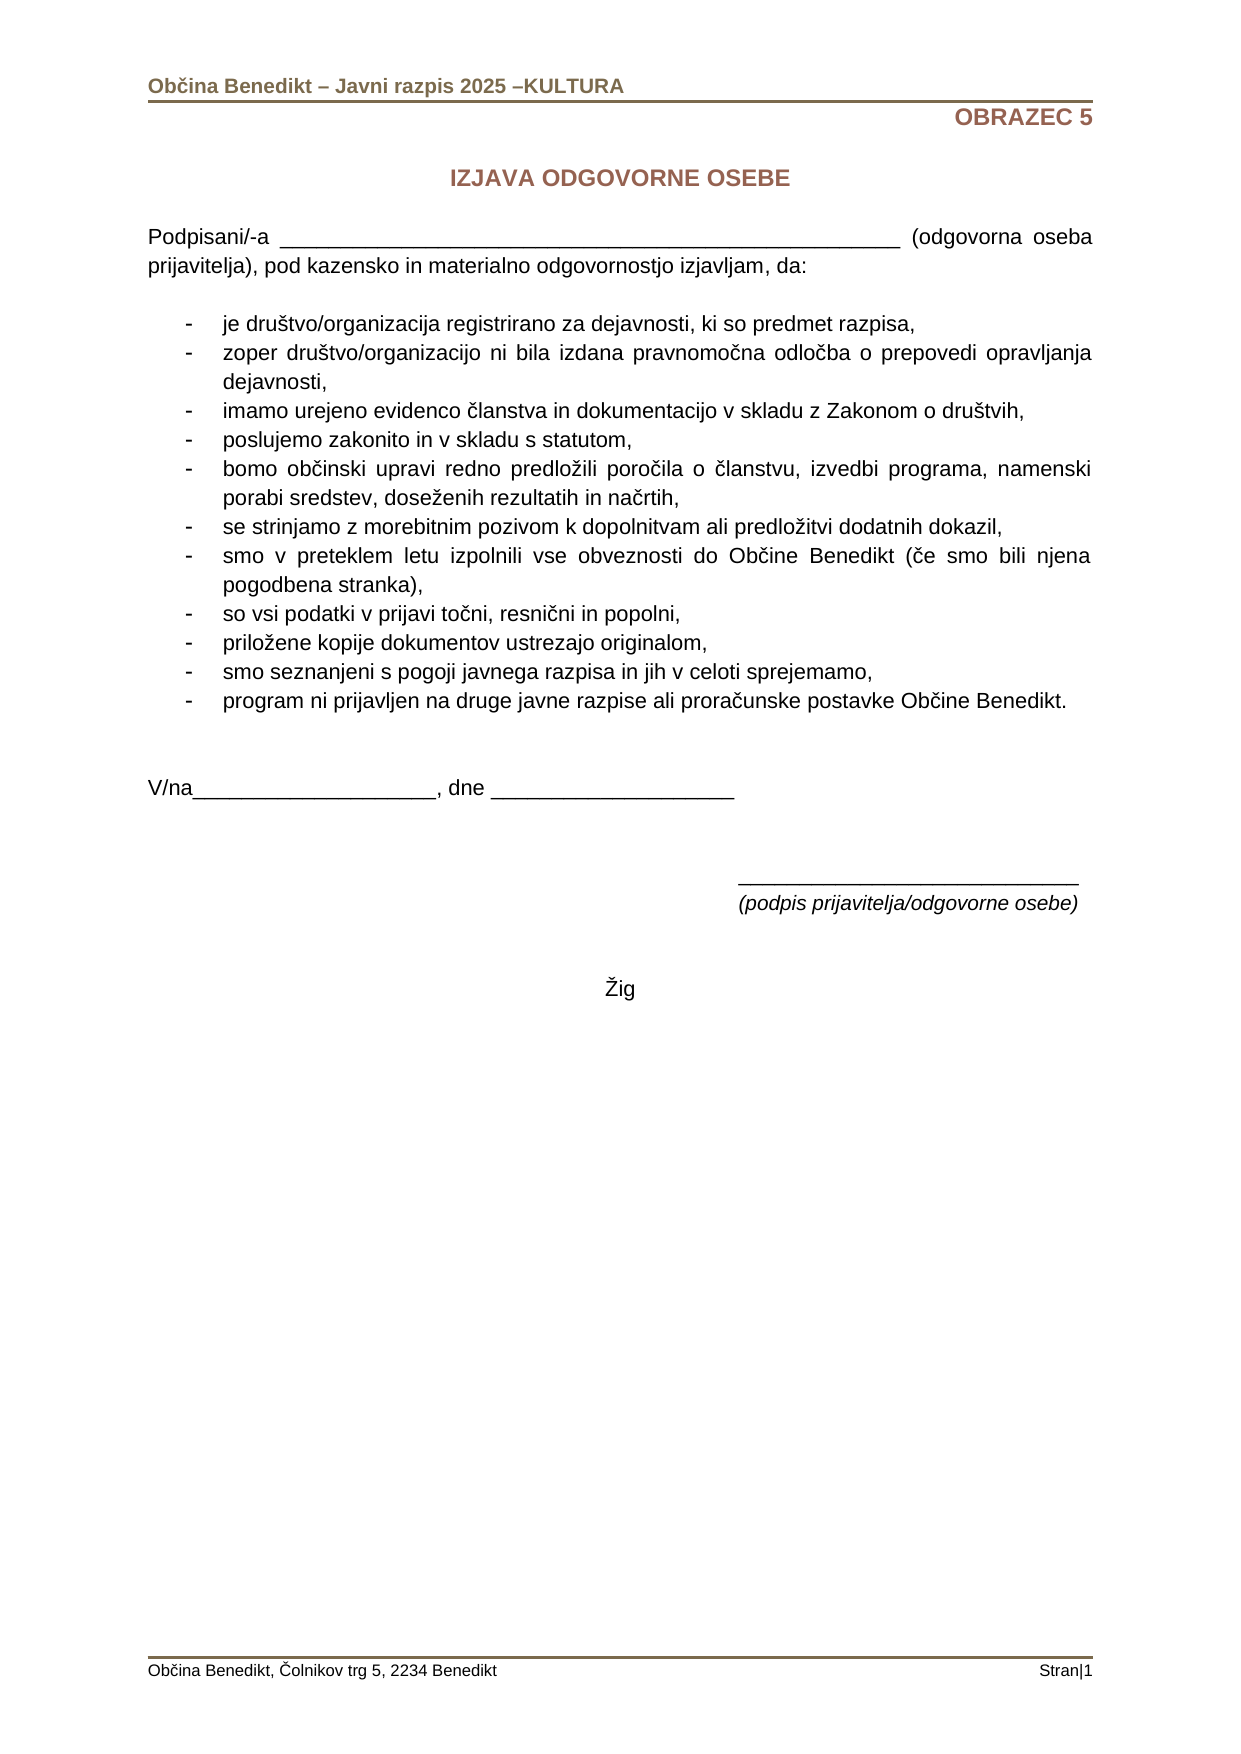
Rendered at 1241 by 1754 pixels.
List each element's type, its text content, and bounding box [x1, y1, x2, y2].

text ____________________________ [148, 861, 1093, 887]
list program ni prijavljen na druge javne razpise ali proračunske postavke Občine Benedikt. [185, 688, 1093, 713]
list poslujemo zakonito in v skladu s statutom, [185, 427, 1093, 452]
text Žig [148, 976, 1093, 1001]
list je društvo/organizacija registrirano za dejavnosti, ki so predmet razpisa, [185, 311, 1093, 336]
list bomo občinski upravi redno predložili poročila o članstvu, izvedbi programa, namenski porabi sredstev, doseženih rezultatih in načrtih, [185, 456, 1093, 510]
list smo seznanjeni s pogoji javnega razpisa in jih v celoti sprejemamo, [185, 659, 1093, 684]
text (podpis prijavitelja/odgovorne osebe) [148, 890, 1093, 914]
text Podpisani/-a (odgovorna oseba prijavitelja), pod kazensko in materialno odgovornostjo izjavljam, da: [148, 224, 1093, 278]
list zoper društvo/organizacijo ni bila izdana pravnomočna odločba o prepovedi opravljanja dejavnosti, [185, 340, 1093, 394]
list smo v preteklem letu izpolnili vse obveznosti do Občine Benedikt (če smo bili njena pogodbena stranka), [185, 543, 1093, 597]
list imamo urejeno evidenco članstva in dokumentacijo v skladu z Zakonom o društvih, [185, 398, 1093, 423]
text OBRAZEC 5 [148, 103, 1093, 131]
list se strinjamo z morebitnim pozivom k dopolnitvam ali predložitvi dodatnih dokazil, [185, 514, 1093, 539]
text V/na, dne [148, 774, 1093, 800]
list priložene kopije dokumentov ustrezajo originalom, [185, 630, 1093, 655]
text IZJAVA ODGOVORNE OSEBE [148, 164, 1093, 191]
list so vsi podatki v prijavi točni, resnični in popolni, [185, 601, 1093, 626]
